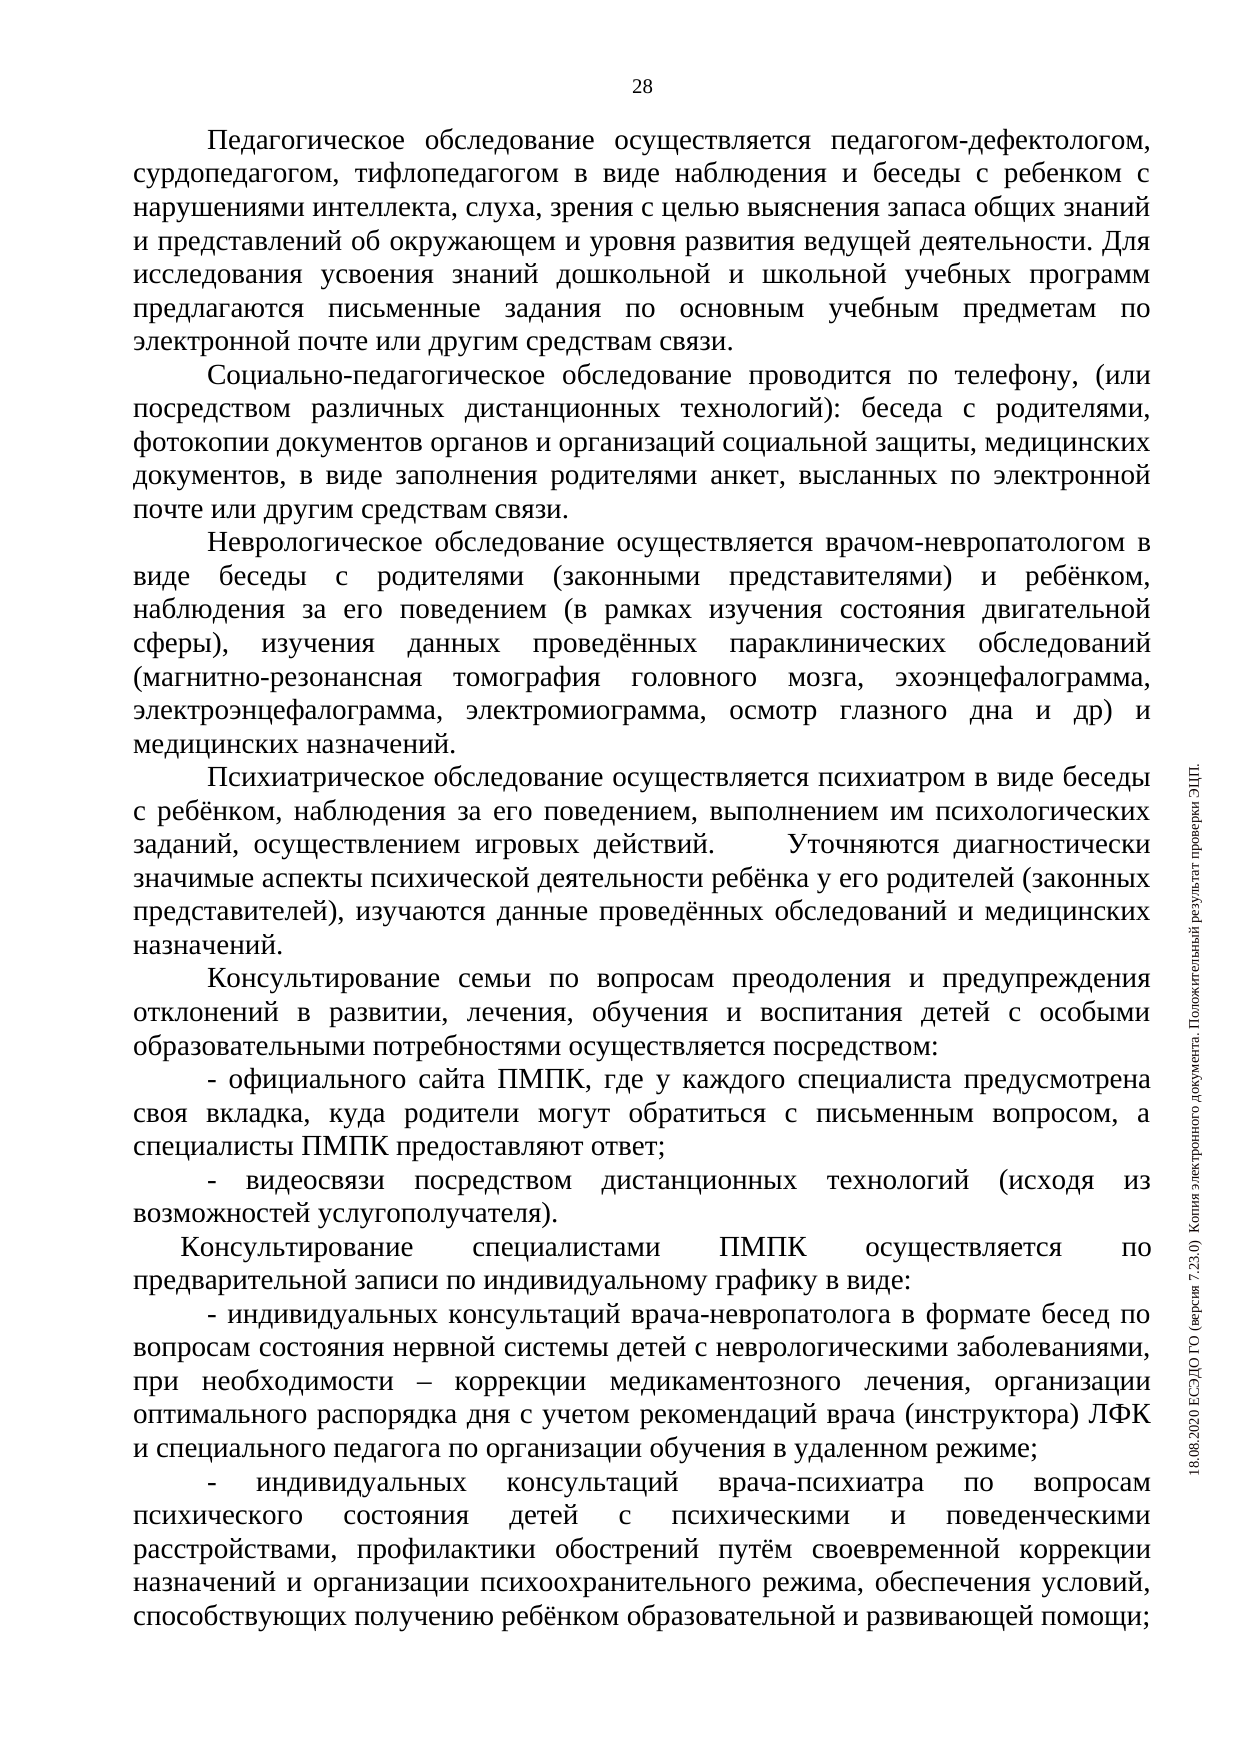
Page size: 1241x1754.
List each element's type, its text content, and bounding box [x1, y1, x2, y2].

text Педагогическое обследование осуществляется педагогом-дефектологом, сурдопедагогом, тифлопедагогом в виде наблюдения и беседы с ребенком с нарушениями интеллекта, слуха, зрения с целью выяснения запаса общих знаний и представлений об окружающем и уровня развития ведущей деятельности. Для исследования усвоения знаний дошкольной и школьной учебных программ предлагаются письменные задания по основным учебным предметам по электронной почте или другим средствам связи. [133, 122, 1152, 357]
text Социально-педагогическое обследование проводится по телефону, (или посредством различных дистанционных технологий): беседа с родителями, фотокопии документов органов и организаций социальной защиты, медицинских документов, в виде заполнения родителями анкет, высланных по электронной почте или другим средствам связи. [133, 357, 1152, 524]
text Психиатрическое обследование осуществляется психиатром в виде беседы с ребёнком, наблюдения за его поведением, выполнением им психологических заданий, осуществлением игровых действий. Уточняются диагностически значимые аспекты психической деятельности ребёнка у его родителей (законных представителей), изучаются данные проведённых обследований и медицинских назначений. [133, 759, 1152, 961]
text - индивидуальных консультаций врача-психиатра по вопросам психического состояния детей с психическими и поведенческими расстройствами, профилактики обострений путём своевременной коррекции назначений и организации психоохранительного режима, обеспечения условий, способствующих получению ребёнком образовательной и развивающей помощи; [133, 1464, 1152, 1631]
text - видеосвязи посредством дистанционных технологий (исходя из возможностей услугополучателя). [133, 1162, 1152, 1229]
text - индивидуальных консультаций врача-невропатолога в формате бесед по вопросам состояния нервной системы детей с неврологическими заболеваниями, при необходимости – коррекции медикаментозного лечения, организации оптимального распорядка дня с учетом рекомендаций врача (инструктора) ЛФК и специального педагога по организации обучения в удаленном режиме; [133, 1296, 1152, 1464]
text Консультирование семьи по вопросам преодоления и предупреждения отклонений в развитии, лечения, обучения и воспитания детей с особыми образовательными потребностями осуществляется посредством: [133, 961, 1152, 1061]
text Консультирование специалистами ПМПК осуществляется по предварительной записи по индивидуальному графику в виде: [133, 1229, 1152, 1296]
text - официального сайта ПМПК, где у каждого специалиста предусмотрена своя вкладка, куда родители могут обратиться с письменным вопросом, а специалисты ПМПК предоставляют ответ; [133, 1061, 1152, 1162]
text Неврологическое обследование осуществляется врачом-невропатологом в виде беседы с родителями (законными представителями) и ребёнком, наблюдения за его поведением (в рамках изучения состояния двигательной сферы), изучения данных проведённых параклинических обследований (магнитно-резонансная томография головного мозга, эхоэнцефалограмма, электроэнцефалограмма, электромиограмма, осмотр глазного дна и др) и медицинских назначений. [133, 524, 1152, 759]
